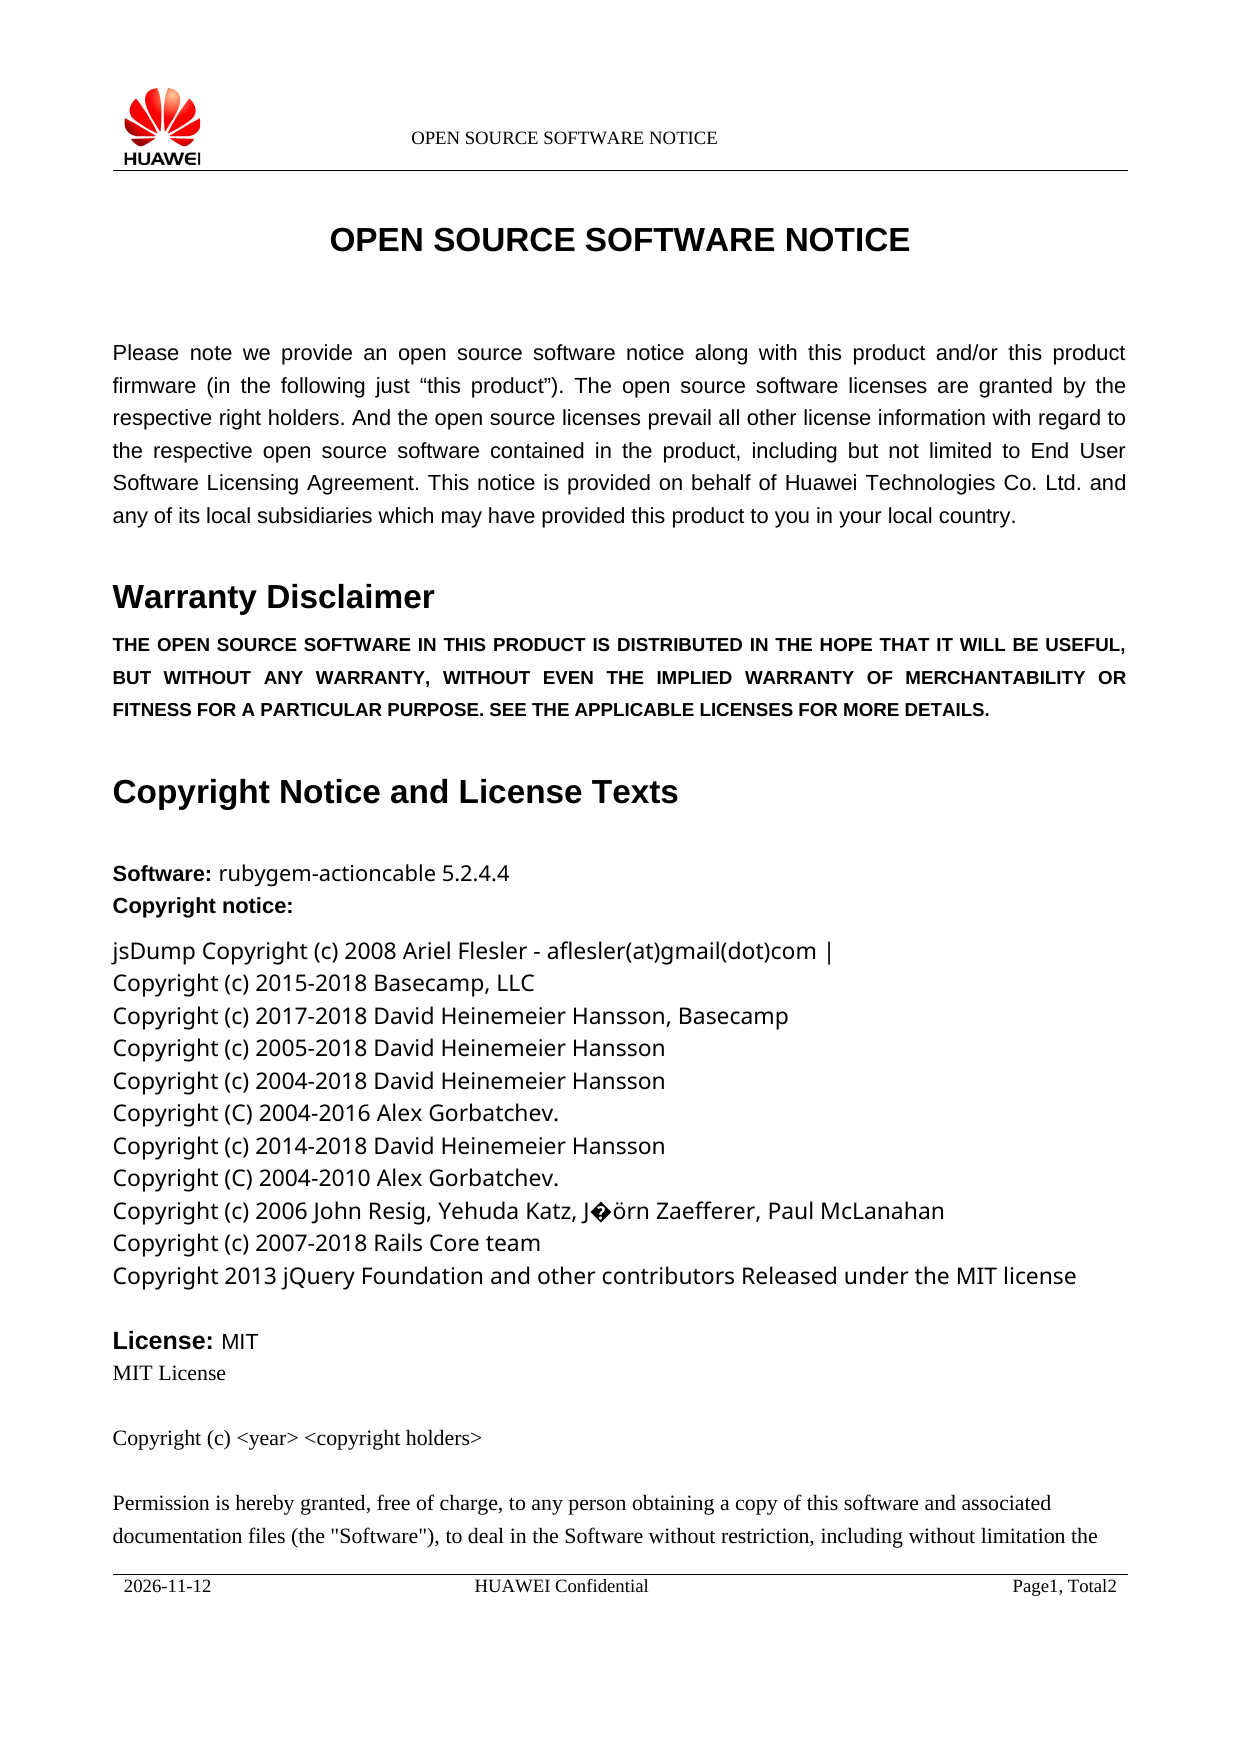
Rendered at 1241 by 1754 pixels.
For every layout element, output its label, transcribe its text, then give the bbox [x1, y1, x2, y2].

text Copyright notice: [112, 889, 1128, 921]
text License: MIT [112, 1324, 1128, 1356]
text Please note we provide an open source software notice along with this product and/or this product firmware (in the following just “this product”). The open source software licenses are granted by the respective right holders. And the open source licenses prevail all other license information with regard to the respective open source software contained in the product, including but not limited to End User Software Licensing Agreement. This notice is provided on behalf of Huawei Technologies Co. Ltd. and any of its local subsidiaries which may have provided this product to you in your local country. [112, 336, 1128, 531]
picture [124, 88, 201, 165]
text jsDump Copyright (c) 2008 Ariel Flesler - aflesler(at)gmail(dot)com | Copyright (c) 2015-2018 Basecamp, LLC Copyright (c) 2017-2018 David Heinemeier Hansson, Basecamp Copyright (c) 2005-2018 David Heinemeier Hansson Copyright (c) 2004-2018 David Heinemeier Hansson Copyright (C) 2004-2016 Alex Gorbatchev. Copyright (c) 2014-2018 David Heinemeier Hansson Copyright (C) 2004-2010 Alex Gorbatchev. Copyright (c) 2006 John Resig, Yehuda Katz, J�örn Zaefferer, Paul McLanahan Copyright (c) 2007-2018 Rails Core team Copyright 2013 jQuery Foundation and other contributors Released under the MIT license [112, 934, 1128, 1324]
text Warranty Disclaimer [112, 564, 1128, 629]
text OPEN SOURCE SOFTWARE NOTICE [112, 206, 1128, 271]
text The open source software in this product is distributed in the hope that it will be useful, but WITHOUT ANY WARRANTY, without even the implied warranty of MERCHANTABILITY or FITNESS FOR A PARTICULAR PURPOSE. See the applicable licenses for more details. [112, 629, 1128, 726]
text Copyright Notice and License Texts [112, 759, 1128, 824]
title Software: rubygem-actioncable 5.2.4.4 [112, 856, 1128, 889]
